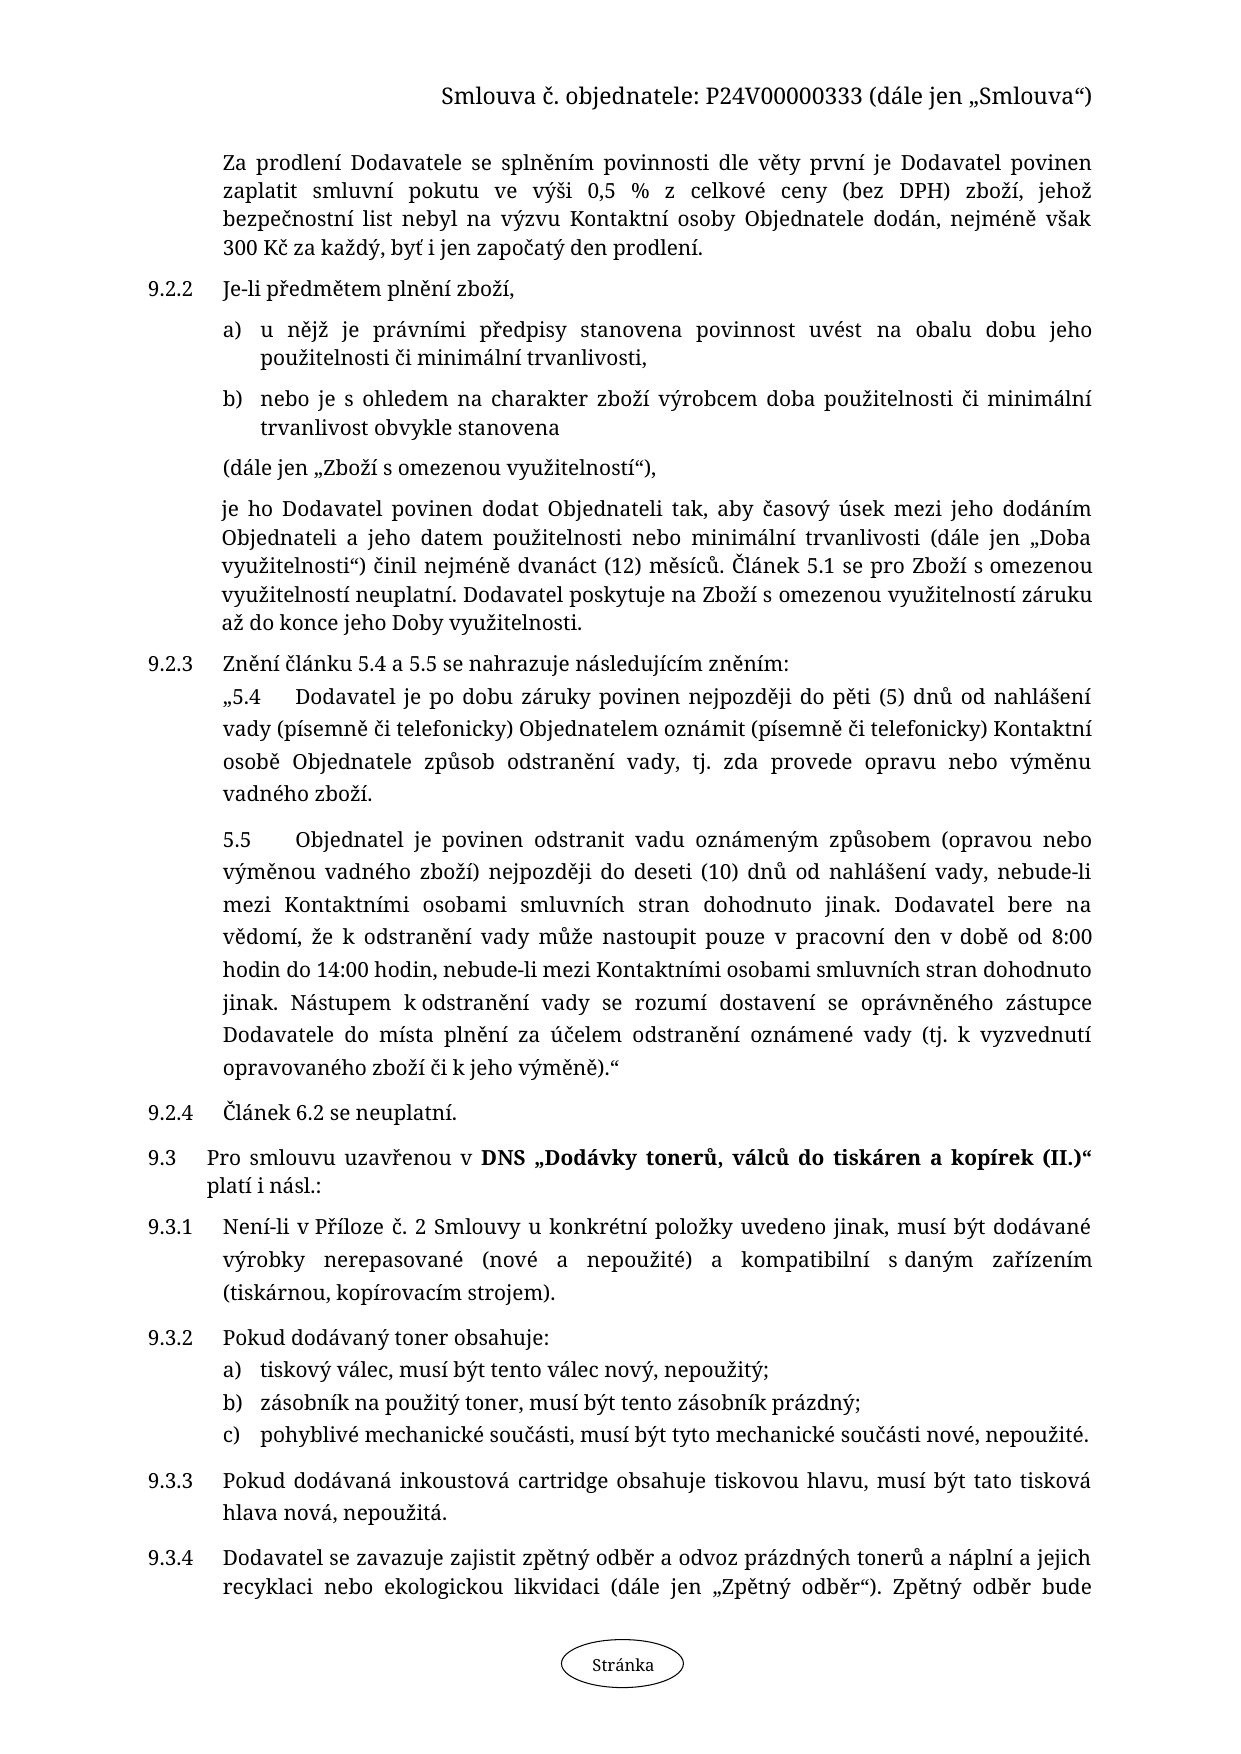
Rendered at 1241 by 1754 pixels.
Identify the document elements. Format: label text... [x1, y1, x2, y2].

list Článek 6.2 se neuplatní. [148, 1098, 1093, 1126]
list Je-li předmětem plnění zboží, [148, 274, 1093, 302]
list Pokud dodávaná inkoustová cartridge obsahuje tiskovou hlavu, musí být tato tisková hlava nová, nepoužitá. [148, 1466, 1093, 1527]
text (dále jen „Zboží s omezenou využitelností“), [223, 453, 1093, 482]
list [148, 1543, 1093, 1600]
list Není-li v Příloze č. 2 Smlouvy u konkrétní položky uvedeno jinak, musí být dodávané výrobky nerepasované (nové a nepoužité) a kompatibilní s daným zařízením (tiskárnou, kopírovacím strojem). [148, 1212, 1093, 1306]
list u nějž je právními předpisy stanovena povinnost uvést na obalu dobu jeho použitelnosti či minimální trvanlivosti, [223, 315, 1093, 372]
list 5.5 Objednatel je povinen odstranit vadu oznámeným způsobem (opravou nebo výměnou vadného zboží) nejpozději do deseti (10) dnů od nahlášení vady, nebude-li mezi Kontaktními osobami smluvních stran dohodnuto jinak. Dodavatel bere na vědomí, že k odstranění vady může nastoupit pouze v pracovní den v době od 8:00 hodin do 14:00 hodin, nebude-li mezi Kontaktními osobami smluvních stran dohodnuto jinak. Nástupem k odstranění vady se rozumí dostavení se oprávněného zástupce Dodavatele do místa plnění za účelem odstranění oznámené vady (tj. k vyzvednutí opravovaného zboží či k jeho výměně).“ [223, 825, 1093, 1081]
text je ho Dodavatel povinen dodat Objednateli tak, aby časový úsek mezi jeho dodáním Objednateli a jeho datem použitelnosti nebo minimální trvanlivosti (dále jen „Doba využitelnosti“) činil nejméně dvanáct (12) měsíců. Článek 5.1 se pro Zboží s omezenou využitelností neuplatní. Dodavatel poskytuje na Zboží s omezenou využitelností záruku až do konce jeho Doby využitelnosti. [221, 494, 1093, 637]
list Znění článku 5.4 a 5.5 se nahrazuje následujícím zněním: [148, 649, 1093, 678]
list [148, 148, 1093, 261]
list Pro smlouvu uzavřenou v DNS „Dodávky tonerů, válců do tiskáren a kopírek (II.)“ platí i násl.: [148, 1143, 1093, 1200]
list tiskový válec, musí být tento válec nový, nepoužitý; [223, 1355, 1093, 1384]
list pohyblivé mechanické součásti, musí být tyto mechanické součásti nové, nepoužité. [223, 1421, 1093, 1449]
list „5.4 Dodavatel je po dobu záruky povinen nejpozději do pěti (5) dnů od nahlášení vady (písemně či telefonicky) Objednatelem oznámit (písemně či telefonicky) Kontaktní osobě Objednatele způsob odstranění vady, tj. zda provede opravu nebo výměnu vadného zboží. [223, 682, 1093, 808]
list Pokud dodávaný toner obsahuje: [148, 1323, 1093, 1351]
list zásobník na použitý toner, musí být tento zásobník prázdný; [223, 1388, 1093, 1416]
list nebo je s ohledem na charakter zboží výrobcem doba použitelnosti či minimální trvanlivost obvykle stanovena [223, 384, 1093, 441]
